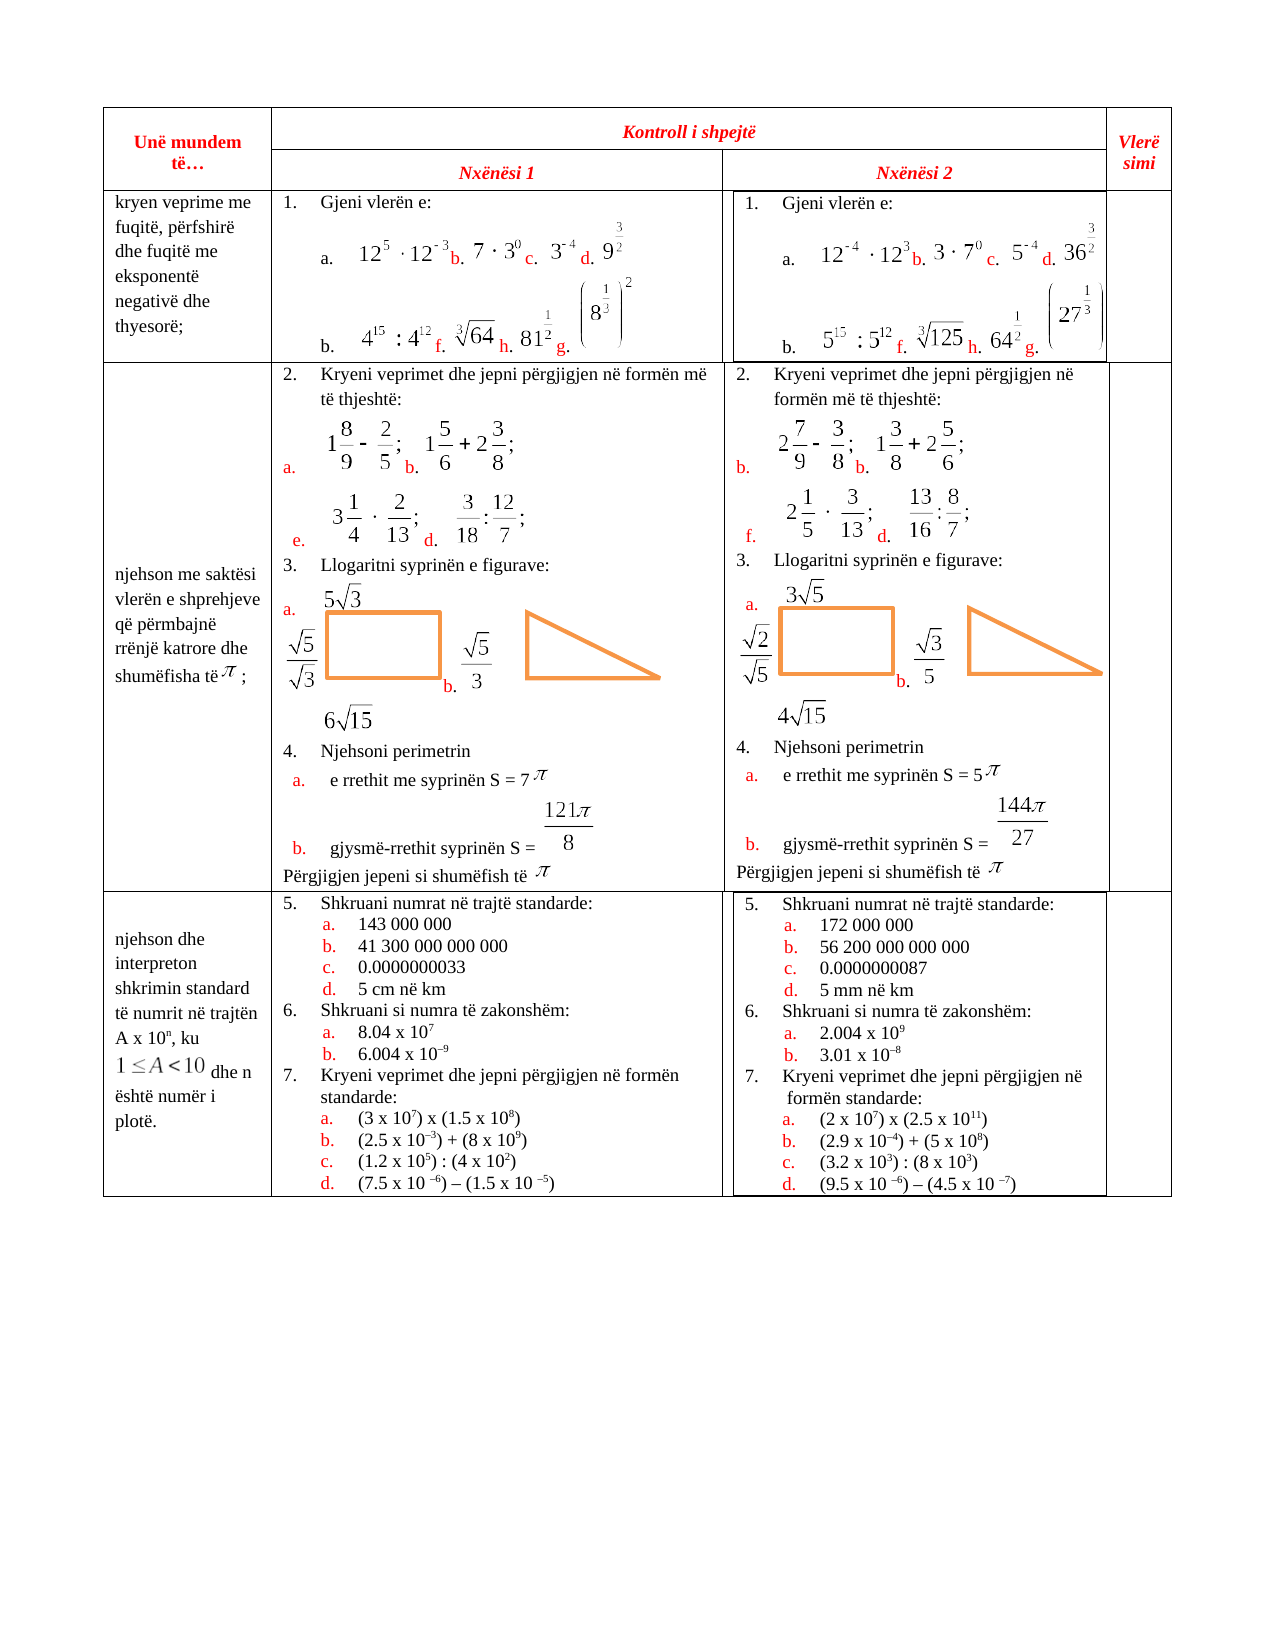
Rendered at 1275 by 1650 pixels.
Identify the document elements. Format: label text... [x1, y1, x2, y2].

table_cell njehson dhe interpreton shkrimin standard të numrit në trajtën A x 10n, ku dhe n është numër i plotë. [104, 892, 271, 1196]
table_cell [734, 893, 1106, 1195]
table_cell [1110, 363, 1171, 891]
table_cell njehson me saktësi vlerën e shprehjeve që përmbajnë rrënjë katrore dhe shumëfisha të; [104, 363, 271, 891]
table_header Vlerësimi [1107, 108, 1171, 190]
table_cell [1107, 892, 1171, 1196]
table_cell Kryeni veprimet dhe jepni përgjigjen në formën më të thjeshtë: b. d. Llogaritni syprinën e figurave: b. Njehsoni perimetrin e rrethit me syprinën S = 5 gjysmë-rrethit syprinën S = Përgjigjen jepeni si shumëfish të [725, 363, 1109, 891]
table_cell Kryeni veprimet dhe jepni përgjigjen në formën më të thjeshtë: b. d. Llogaritni syprinën e figurave: b. Njehsoni perimetrin e rrethit me syprinën S = 7 gjysmë-rrethit syprinën S = Përgjigjen jepeni si shumëfish të [272, 363, 724, 891]
table_header Kontroll i shpejtë [272, 108, 1106, 148]
table_cell Nxënësi 1 [272, 150, 722, 190]
table_cell Gjeni vlerën e: b. c. d. f. h. g. [272, 191, 722, 362]
table_cell Nxënësi 2 [723, 150, 1106, 190]
table_cell [734, 192, 1106, 361]
table_cell [723, 191, 733, 362]
table_cell Shkruani numrat në trajtë standarde: 143 000 000 41 300 000 000 000 0.0000000033 5 cm në km Shkruani si numra të zakonshëm: 8.04 x 107 6.004 x 10–9 Kryeni veprimet dhe jepni përgjigjen në formën standarde: (3 x 107) x (1.5 x 108) (2.5 x 10–3) + (8 x 109) (1.2 x 105) : (4 x 102) (7.5 x 10 –6) – (1.5 x 10 –5) [272, 892, 722, 1196]
table_cell kryen veprime me fuqitë, përfshirë dhe fuqitë me eksponentë negativë dhe thyesorë; [104, 191, 271, 362]
table_header Unë mundem të… [104, 108, 271, 190]
table_cell [723, 892, 733, 1196]
table_cell [1107, 191, 1171, 362]
